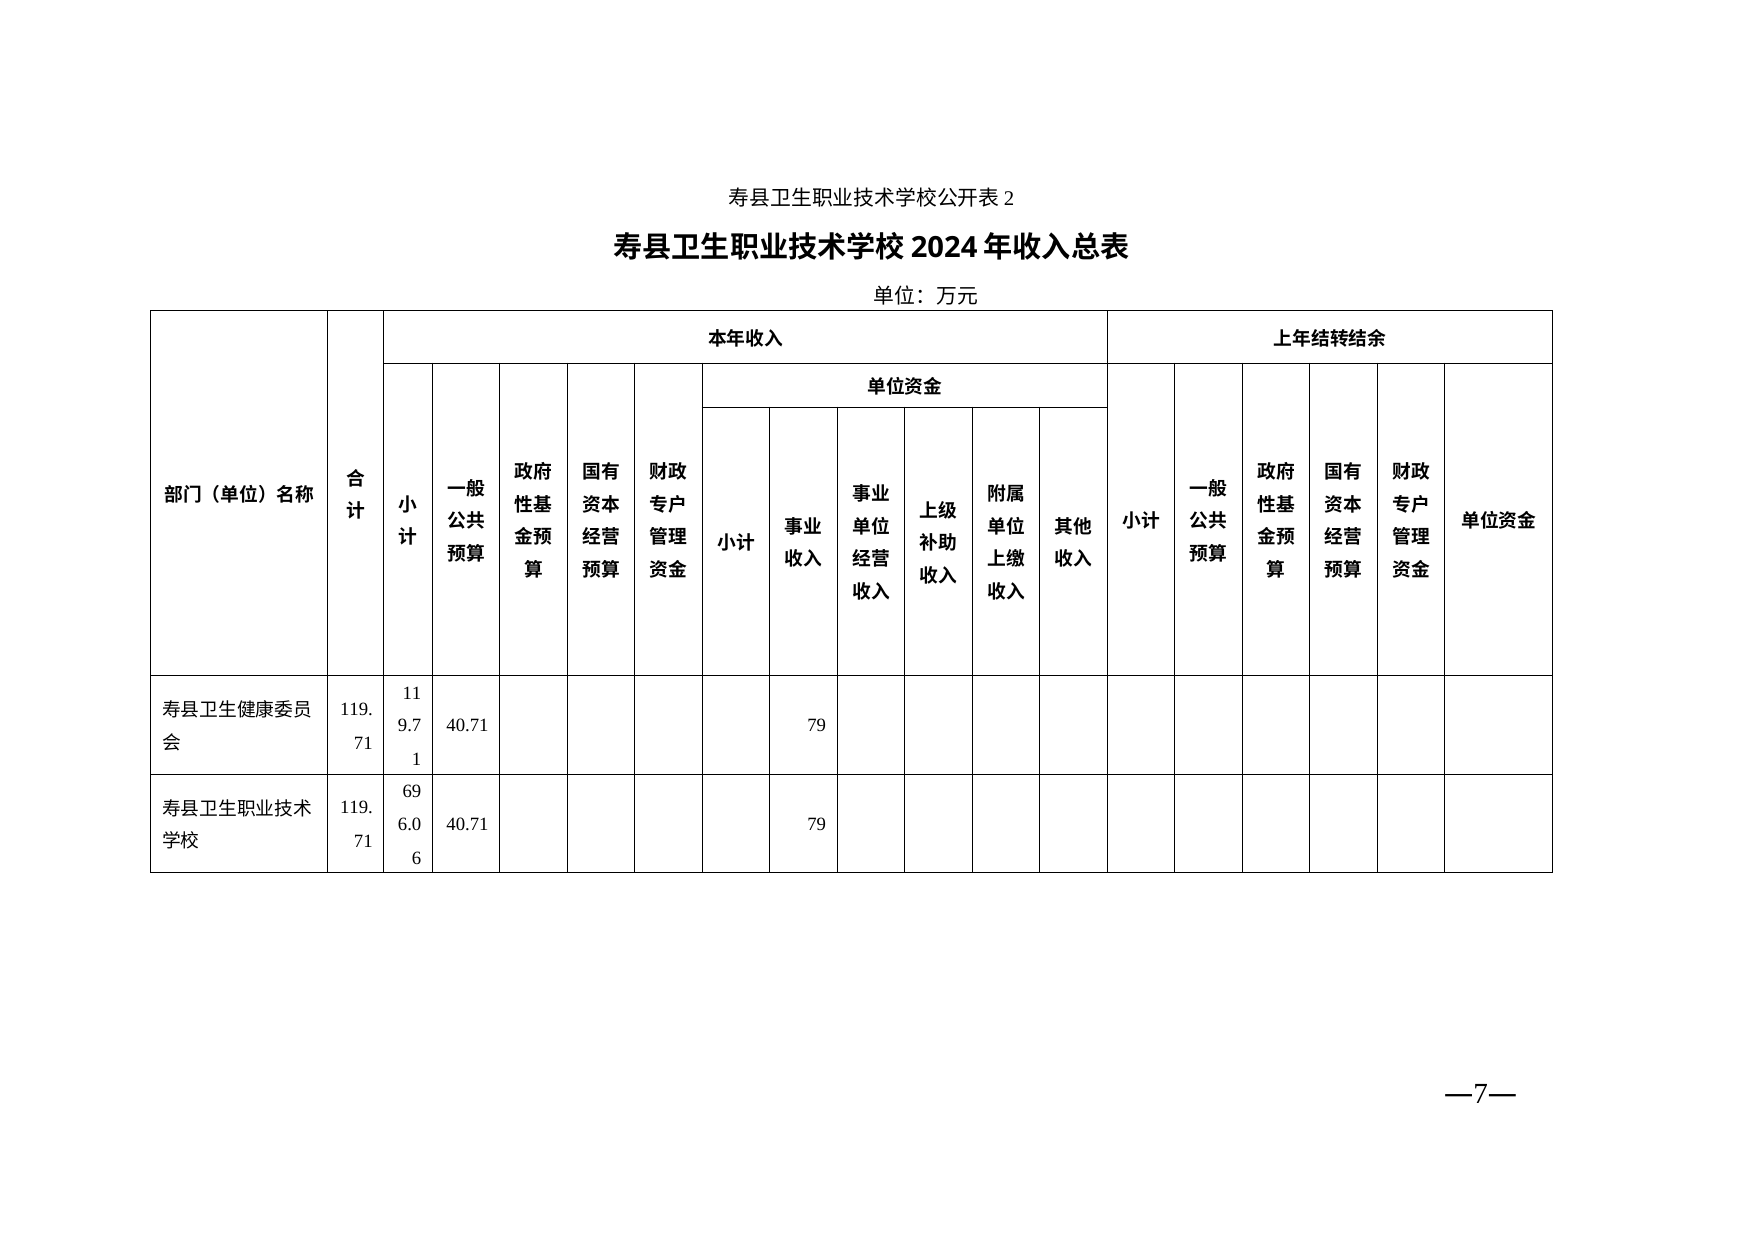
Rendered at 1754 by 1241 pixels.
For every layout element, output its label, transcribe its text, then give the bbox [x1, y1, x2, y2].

table_cell [703, 676, 769, 774]
table_cell 单位资金 [703, 364, 1107, 407]
text 寿县卫生职业技术学校2024年收入总表 [207, 213, 1535, 278]
table_cell [1378, 676, 1444, 774]
table_header 合计 [328, 311, 383, 675]
table_cell [635, 775, 702, 872]
table_cell 事业单位经营收入 [838, 408, 904, 675]
table_cell [905, 676, 972, 774]
table_cell 小计 [384, 364, 432, 675]
table_cell 小计 [1108, 364, 1174, 675]
table_cell [1108, 676, 1174, 774]
table_cell 财政专户管理资金 [635, 364, 702, 675]
table_cell 一般公共预算 [1175, 364, 1242, 675]
table_cell 40.71 [433, 775, 499, 872]
table_cell [500, 775, 567, 872]
table_cell 单位资金 [1445, 364, 1552, 675]
table_cell [1310, 676, 1377, 774]
table_cell [1243, 775, 1309, 872]
table_cell [1040, 775, 1107, 872]
table_cell [568, 676, 634, 774]
table_cell [703, 775, 769, 872]
table_cell 寿县卫生职业技术学校 [151, 775, 327, 872]
table_cell 小计 [703, 408, 769, 675]
table_cell [1175, 676, 1242, 774]
table_cell [568, 775, 634, 872]
table_cell 119.71 [328, 676, 383, 774]
table_cell [973, 676, 1039, 774]
table_cell 寿县卫生健康委员会 [151, 676, 327, 774]
table_cell [905, 775, 972, 872]
table_cell 一般公共预算 [433, 364, 499, 675]
table_cell [1108, 775, 1174, 872]
table_cell [1445, 775, 1552, 872]
table_cell 国有资本经营预算 [1310, 364, 1377, 675]
table_header 上年结转结余 [1108, 311, 1552, 362]
table_cell 财政专户管理资金 [1378, 364, 1444, 675]
table_cell 事业 收入 [770, 408, 837, 675]
table_cell [500, 676, 567, 774]
table_cell 696.06 [384, 775, 432, 872]
table_cell [838, 775, 904, 872]
table_cell [1243, 676, 1309, 774]
table_cell [973, 775, 1039, 872]
table_cell 政府性基金预算 [500, 364, 567, 675]
table_cell [1378, 775, 1444, 872]
table_cell 其他 收入 [1040, 408, 1107, 675]
table_cell [635, 676, 702, 774]
text 单位：万元 [207, 278, 1535, 310]
table_cell [1040, 676, 1107, 774]
table_cell 上级补助收入 [905, 408, 972, 675]
table_cell 国有资本经营预算 [568, 364, 634, 675]
table_cell [1445, 676, 1552, 774]
table_header 本年收入 [384, 311, 1107, 362]
table_cell 79 [770, 775, 837, 872]
table_cell 附属单位上缴收入 [973, 408, 1039, 675]
table_cell 79 [770, 676, 837, 774]
table_cell [1310, 775, 1377, 872]
table_cell [838, 676, 904, 774]
table_cell 119.71 [328, 775, 383, 872]
table_cell 119.71 [384, 676, 432, 774]
table_cell 40.71 [433, 676, 499, 774]
table_cell [1175, 775, 1242, 872]
table_cell 政府性基金预算 [1243, 364, 1309, 675]
text 寿县卫生职业技术学校公开表2 [207, 180, 1535, 213]
table_header 部门（单位）名称 [151, 311, 327, 675]
